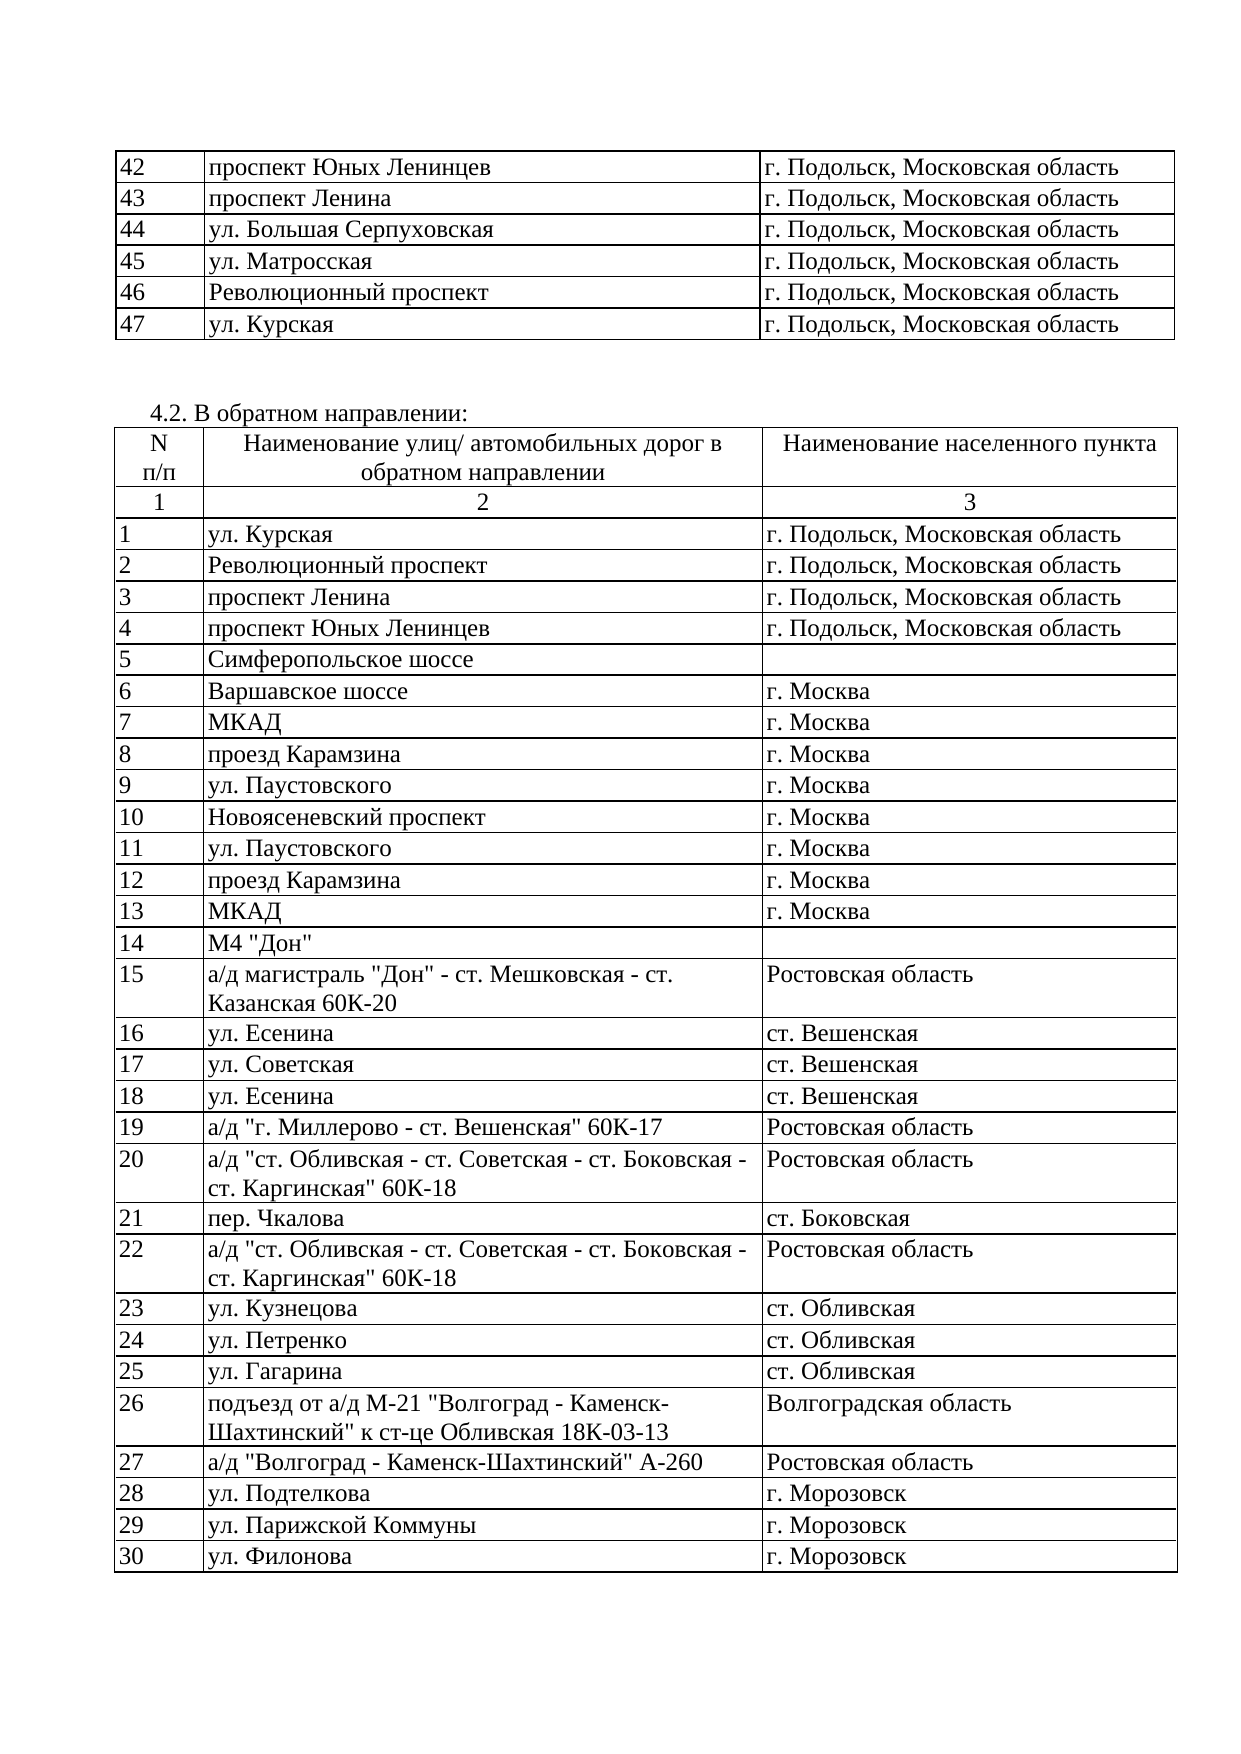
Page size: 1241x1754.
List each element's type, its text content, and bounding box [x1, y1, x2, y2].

table_cell ст. Вешенская [763, 1080, 1177, 1111]
table_cell 44 [117, 215, 204, 244]
table_cell 5 [115, 644, 203, 674]
table_cell Симферопольское шоссе [204, 645, 762, 674]
table_cell а/д магистраль "Дон" - ст. Мешковская - ст. Казанская 60К-20 [204, 959, 762, 1017]
table_cell Ростовская область [763, 1233, 1177, 1292]
table_cell 13 [115, 896, 203, 926]
table_cell г. Подольск, Московская область [763, 517, 1177, 548]
table_cell проспект Юных Ленинцев [205, 152, 759, 181]
table_cell 10 [115, 801, 203, 832]
table_cell [763, 926, 1177, 957]
table_cell г. Москва [763, 863, 1177, 894]
table_cell ст. Вешенская [763, 1017, 1177, 1048]
table_cell Ростовская область [763, 1445, 1177, 1477]
table_cell 3 [763, 486, 1177, 517]
table_cell г. Морозовск [763, 1477, 1177, 1508]
table_cell ул. Курская [205, 309, 759, 339]
table_cell 21 [115, 1203, 203, 1233]
table_cell 25 [115, 1356, 203, 1386]
table_cell г. Подольск, Московская область [761, 277, 1174, 307]
table_cell г. Москва [763, 706, 1177, 737]
table_cell ст. Боковская [763, 1201, 1177, 1233]
table_cell подъезд от а/д М-21 "Волгоград - Каменск-Шахтинский" к ст-це Обливская 18К-03-13 [204, 1388, 762, 1445]
table_cell ст. Обливская [763, 1324, 1177, 1355]
table_cell а/д "ст. Обливская - ст. Советская - ст. Боковская - ст. Каргинская" 60К-18 [204, 1144, 762, 1201]
table_cell 46 [117, 277, 204, 307]
table_cell 47 [117, 309, 204, 339]
table_cell 14 [115, 927, 203, 957]
table_cell Ростовская область [763, 1111, 1177, 1142]
table_cell [763, 643, 1177, 674]
table_cell 42 [117, 152, 204, 181]
table_cell г. Морозовск [763, 1540, 1177, 1571]
table_cell Варшавское шоссе [204, 676, 762, 706]
table_cell г. Подольск, Московская область [761, 152, 1174, 181]
table_cell Ростовская область [763, 958, 1177, 1017]
table_cell 26 [115, 1388, 203, 1445]
table_cell г. Москва [763, 895, 1177, 926]
table_cell г. Подольск, Московская область [763, 549, 1177, 580]
table_cell Новоясеневский проспект [204, 802, 762, 832]
table_cell ул. Советская [204, 1050, 762, 1079]
table_cell 29 [115, 1509, 203, 1540]
table_cell 15 [115, 959, 203, 1017]
table_cell МКАД [204, 707, 762, 737]
table_cell проезд Карамзина [204, 739, 762, 769]
table_cell 9 [115, 770, 203, 800]
table_cell 27 [115, 1446, 203, 1477]
table_cell ст. Обливская [763, 1355, 1177, 1386]
table_cell 23 [115, 1293, 203, 1323]
table_cell пер. Чкалова [204, 1203, 762, 1233]
table_cell г. Подольск, Московская область [763, 611, 1177, 643]
table_cell ст. Обливская [763, 1292, 1177, 1323]
table_cell ул. Филонова [204, 1541, 762, 1571]
table_cell 18 [115, 1081, 203, 1111]
table_cell г. Москва [763, 832, 1177, 863]
table_cell 24 [115, 1325, 203, 1355]
table_cell 1 [115, 518, 203, 548]
table_cell ул. Подтелкова [204, 1478, 762, 1508]
table_cell ул. Большая Серпуховская [205, 215, 759, 244]
table_cell 45 [117, 246, 204, 276]
table_cell 12 [115, 864, 203, 894]
table_cell ул. Петренко [204, 1325, 762, 1355]
table_cell г. Подольск, Московская область [761, 246, 1174, 276]
table_header N п/п [115, 428, 203, 486]
table_cell ул. Кузнецова [204, 1294, 762, 1323]
table_cell 8 [115, 738, 203, 769]
table_cell ул. Паустовского [204, 833, 762, 863]
table_cell МКАД [204, 896, 762, 926]
table_cell 2 [115, 550, 203, 580]
table_cell 16 [115, 1018, 203, 1048]
table_cell 43 [117, 183, 204, 213]
table_cell ул. Парижской Коммуны [204, 1510, 762, 1540]
table_cell проспект Ленина [204, 582, 762, 611]
table_cell 6 [115, 675, 203, 706]
table_cell проезд Карамзина [204, 865, 762, 894]
table_cell 11 [115, 833, 203, 863]
table_cell Революционный проспект [205, 277, 759, 307]
text 4.2. В обратном направлении: [150, 398, 1090, 427]
table_cell г. Москва [763, 674, 1177, 706]
table_cell 4 [115, 613, 203, 643]
table_cell 3 [115, 581, 203, 611]
table_cell 2 [204, 487, 762, 517]
table_cell проспект Ленина [205, 183, 759, 213]
table_cell 7 [115, 707, 203, 737]
table_cell а/д "г. Миллерово - ст. Вешенская" 60К-17 [204, 1113, 762, 1142]
table_cell ул. Матросская [205, 246, 759, 276]
table_cell М4 "Дон" [204, 928, 762, 957]
table_cell 28 [115, 1478, 203, 1508]
table_cell 30 [115, 1541, 203, 1571]
table_cell ст. Вешенская [763, 1048, 1177, 1079]
table_cell 19 [115, 1112, 203, 1142]
table_cell 17 [115, 1049, 203, 1079]
table_cell 1 [115, 487, 203, 517]
table_cell 20 [115, 1144, 203, 1201]
table_cell г. Морозовск [763, 1508, 1177, 1540]
table_cell ул. Гагарина [204, 1357, 762, 1386]
table_header Наименование населенного пункта [763, 428, 1177, 486]
table_cell Революционный проспект [204, 550, 762, 580]
table_cell г. Москва [763, 769, 1177, 800]
table_cell проспект Юных Ленинцев [204, 613, 762, 643]
table_cell г. Подольск, Московская область [761, 215, 1174, 244]
table_cell г. Подольск, Московская область [761, 183, 1174, 213]
table_cell ул. Есенина [204, 1081, 762, 1111]
table_cell а/д "ст. Обливская - ст. Советская - ст. Боковская - ст. Каргинская" 60К-18 [204, 1235, 762, 1292]
table_cell ул. Курская [204, 519, 762, 548]
table_cell г. Москва [763, 800, 1177, 832]
table_cell Волгоградская область [763, 1386, 1177, 1445]
table_cell ул. Есенина [204, 1018, 762, 1048]
table_header Наименование улиц/ автомобильных дорог в обратном направлении [204, 428, 762, 486]
table_cell г. Подольск, Московская область [763, 580, 1177, 611]
table_cell 22 [115, 1234, 203, 1292]
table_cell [204, 1447, 762, 1477]
table_cell г. Москва [763, 737, 1177, 769]
table_cell ул. Паустовского [204, 770, 762, 800]
table_cell г. Подольск, Московская область [761, 309, 1174, 339]
table_cell Ростовская область [763, 1143, 1177, 1201]
